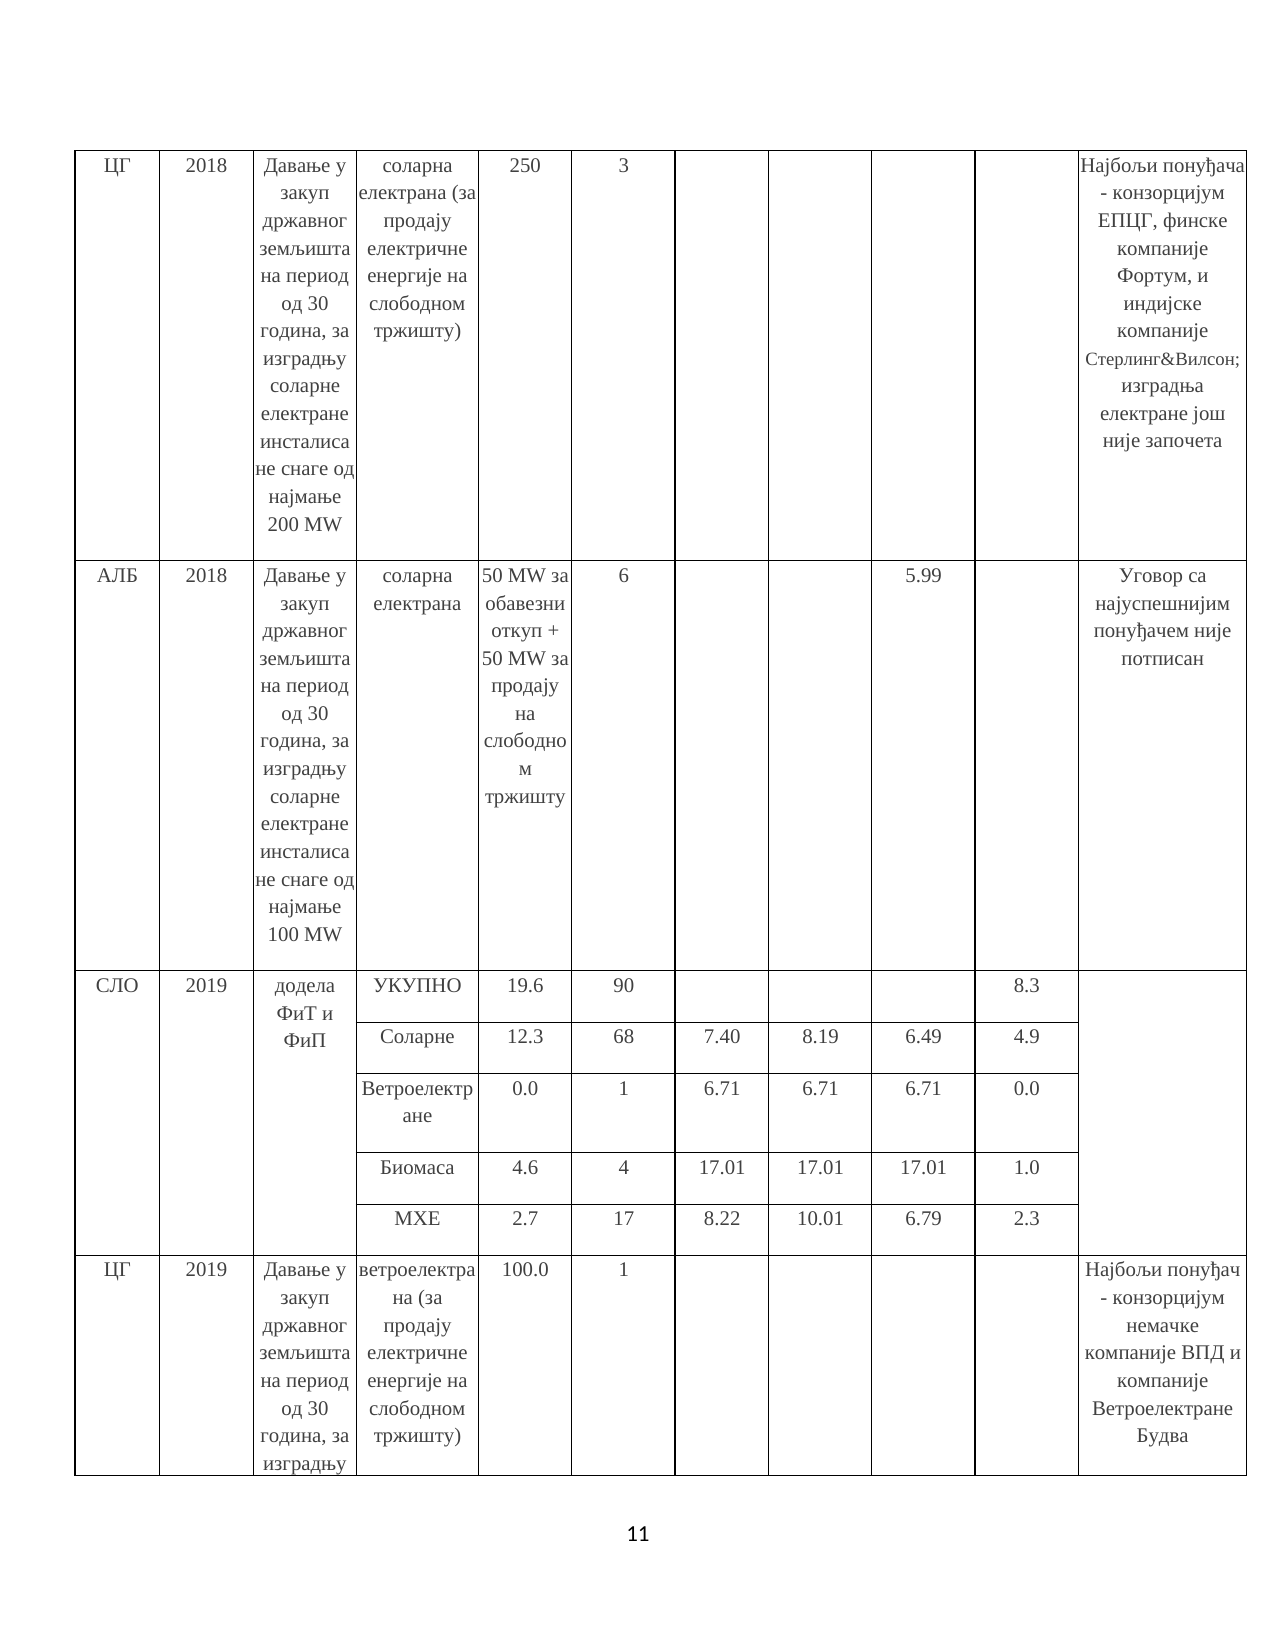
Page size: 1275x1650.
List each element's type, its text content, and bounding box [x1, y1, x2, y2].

table_cell 5.99 [872, 561, 974, 970]
table_cell 6.71 [676, 1074, 768, 1152]
table_cell 50 МW за обавезни откуп + 50 МW за продају на слободном тржишту [479, 561, 571, 970]
table_cell 100.0 [479, 1256, 571, 1475]
table_cell 17.01 [676, 1153, 768, 1203]
table_cell 6.79 [872, 1205, 974, 1255]
table_cell 2019 [160, 1256, 253, 1475]
table_cell 19.6 [479, 971, 571, 1022]
table_cell соларна електрана [357, 561, 478, 970]
table_cell [976, 151, 1078, 560]
table_cell Давање у закуп државног земљишта на период од 30 година, за изградњу соларне електране инсталисане снаге од најмање 100 МW [254, 561, 356, 970]
table_cell 6.71 [769, 1074, 871, 1152]
table_cell 2018 [160, 561, 253, 970]
table_cell 2.3 [976, 1205, 1078, 1255]
table_cell [872, 151, 974, 560]
table_cell [769, 561, 871, 970]
table_cell 6.49 [872, 1023, 974, 1073]
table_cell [357, 1256, 478, 1475]
table_cell ЦГ [76, 1256, 159, 1475]
table_cell Соларне [357, 1023, 478, 1073]
table_cell 1 [572, 1256, 674, 1475]
table_cell [976, 1256, 1078, 1475]
table_cell [1079, 971, 1246, 1255]
table_cell 12.3 [479, 1023, 571, 1073]
table_cell УКУПНО [357, 971, 478, 1022]
table_cell [676, 971, 768, 1022]
table_cell 17.01 [872, 1153, 974, 1203]
table_cell Уговор са најуспешнијим понуђачем није потписан [1079, 561, 1246, 970]
table_cell соларна електрана (за продају електричне енергије на слободном тржишту) [357, 151, 478, 560]
table_cell 10.01 [769, 1205, 871, 1255]
table_cell 2019 [160, 971, 253, 1255]
table_cell 250 [479, 151, 571, 560]
table_cell [872, 1256, 974, 1475]
table_cell 8.22 [676, 1205, 768, 1255]
table_cell АЛБ [76, 561, 159, 970]
table_cell 4.6 [479, 1153, 571, 1203]
table_cell [676, 1256, 768, 1475]
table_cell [254, 1256, 356, 1475]
table_cell [769, 1256, 871, 1475]
table_cell Ветроелектране [357, 1074, 478, 1152]
table_cell 1.0 [976, 1153, 1078, 1203]
table_cell 6 [572, 561, 674, 970]
table_cell Давање у закуп државног земљишта на период од 30 година, за изградњу соларне електране инсталисане снаге од најмање 200 МW [254, 151, 356, 560]
table_cell 4 [572, 1153, 674, 1203]
table_cell [976, 561, 1078, 970]
table_cell СЛО [76, 971, 159, 1255]
table_cell [769, 151, 871, 560]
table_cell [872, 971, 974, 1022]
table_cell МХЕ [357, 1205, 478, 1255]
table_cell 3 [572, 151, 674, 560]
table_cell 8.3 [976, 971, 1078, 1022]
table_cell 90 [572, 971, 674, 1022]
table_cell 8.19 [769, 1023, 871, 1073]
table_cell 0.0 [976, 1074, 1078, 1152]
table_cell 17.01 [769, 1153, 871, 1203]
table_cell 4.9 [976, 1023, 1078, 1073]
table_cell 7.40 [676, 1023, 768, 1073]
table_cell [676, 151, 768, 560]
table_cell 17 [572, 1205, 674, 1255]
table_cell 1 [572, 1074, 674, 1152]
table_cell 2018 [160, 151, 253, 560]
table_cell додела ФиТ и ФиП [254, 971, 356, 1255]
table_cell ЦГ [76, 151, 159, 560]
table_cell 0.0 [479, 1074, 571, 1152]
table_cell 2.7 [479, 1205, 571, 1255]
table_cell [676, 561, 768, 970]
table_cell Биомаса [357, 1153, 478, 1203]
table_cell [769, 971, 871, 1022]
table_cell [1079, 1256, 1246, 1475]
table_cell 6.71 [872, 1074, 974, 1152]
table_cell Најбољи понуђача - конзорцијум ЕПЦГ, финске компаније Фортум, и индијске компаније Стерлинг&Вилсон; изградња електране још није започета [1079, 151, 1246, 560]
table_cell 68 [572, 1023, 674, 1073]
